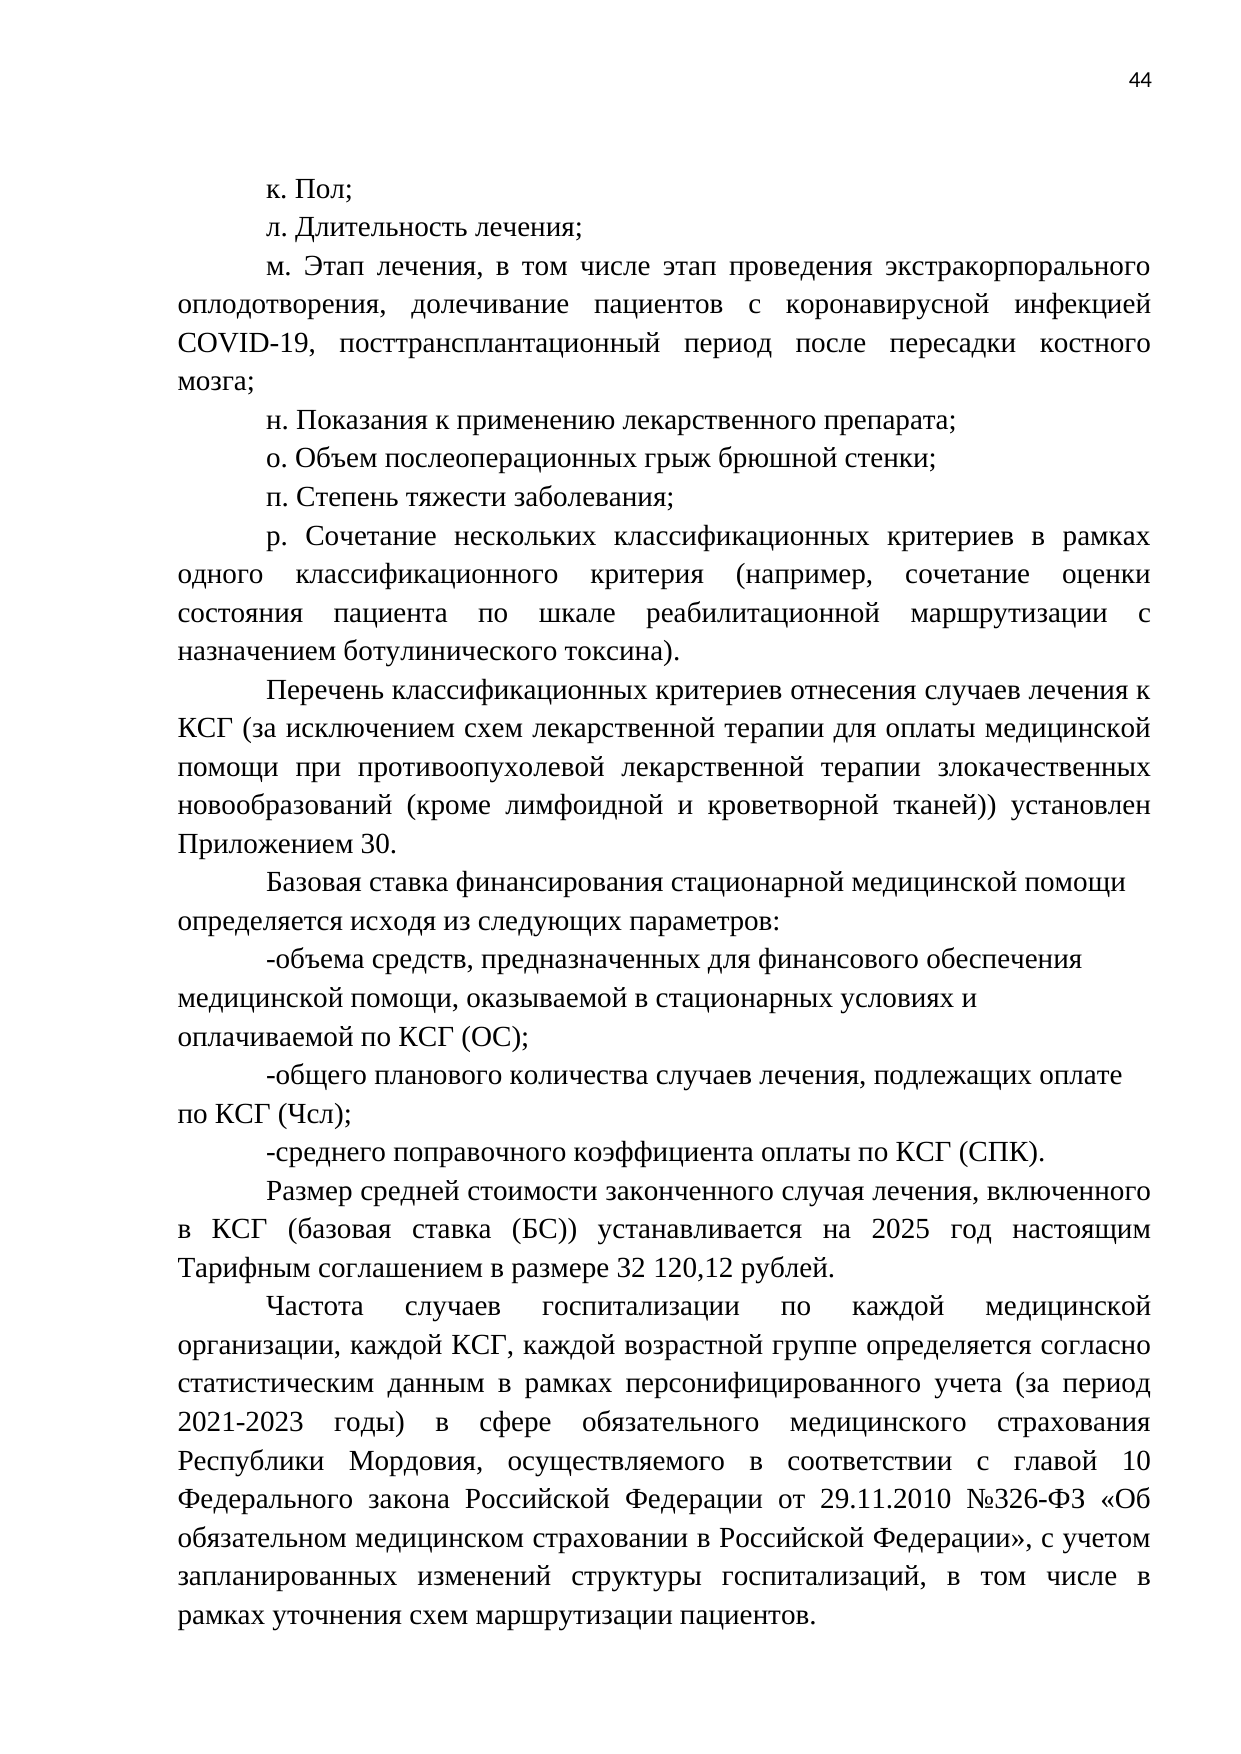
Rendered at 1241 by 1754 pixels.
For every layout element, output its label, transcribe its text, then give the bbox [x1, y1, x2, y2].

text Размер средней стоимости законченного случая лечения, включенного в КСГ (базовая ставка (БС)) устанавливается на 2025 год настоящим Тарифным соглашением в размере 32 120,12 рублей. [177, 1173, 1152, 1283]
text к. Пол; [177, 171, 1152, 204]
text п. Степень тяжести заболевания; [177, 479, 1152, 513]
text н. Показания к применению лекарственного препарата; [177, 402, 1152, 436]
text Базовая ставка финансирования стационарной медицинской помощи определяется исходя из следующих параметров: [177, 864, 1152, 937]
text л. Длительность лечения; [177, 209, 1152, 243]
text р. Сочетание нескольких классификационных критериев в рамках одного классификационного критерия (например, сочетание оценки состояния пациента по шкале реабилитационной маршрутизации с назначением ботулинического токсина). [177, 518, 1152, 667]
text -среднего поправочного коэффициента оплаты по КСГ (СПК). [177, 1134, 1152, 1168]
text Частота случаев госпитализации по каждой медицинской организации, каждой КСГ, каждой возрастной группе определяется согласно статистическим данным в рамках персонифицированного учета (за период 2021-2023 годы) в сфере обязательного медицинского страхования Республики Мордовия, осуществляемого в соответствии с главой 10 Федерального закона Российской Федерации от 29.11.2010 №326-ФЗ «Об обязательном медицинском страховании в Российской Федерации», с учетом запланированных изменений структуры госпитализаций, в том числе в рамках уточнения схем маршрутизации пациентов. [177, 1288, 1152, 1630]
text -объема средств, предназначенных для финансового обеспечения медицинской помощи, оказываемой в стационарных условиях и оплачиваемой по КСГ (ОС); [177, 942, 1152, 1052]
text -общего планового количества случаев лечения, подлежащих оплате по КСГ (Чсл); [177, 1057, 1152, 1129]
text Перечень классификационных критериев отнесения случаев лечения к КСГ (за исключением схем лекарственной терапии для оплаты медицинской помощи при противоопухолевой лекарственной терапии злокачественных новообразований (кроме лимфоидной и кроветворной тканей)) установлен Приложением 30. [177, 672, 1152, 859]
text о. Объем послеоперационных грыж брюшной стенки; [177, 441, 1152, 474]
text м. Этап лечения, в том числе этап проведения экстракорпорального оплодотворения, долечивание пациентов с коронавирусной инфекцией COVID-19, посттрансплантационный период после пересадки костного мозга; [177, 248, 1152, 397]
